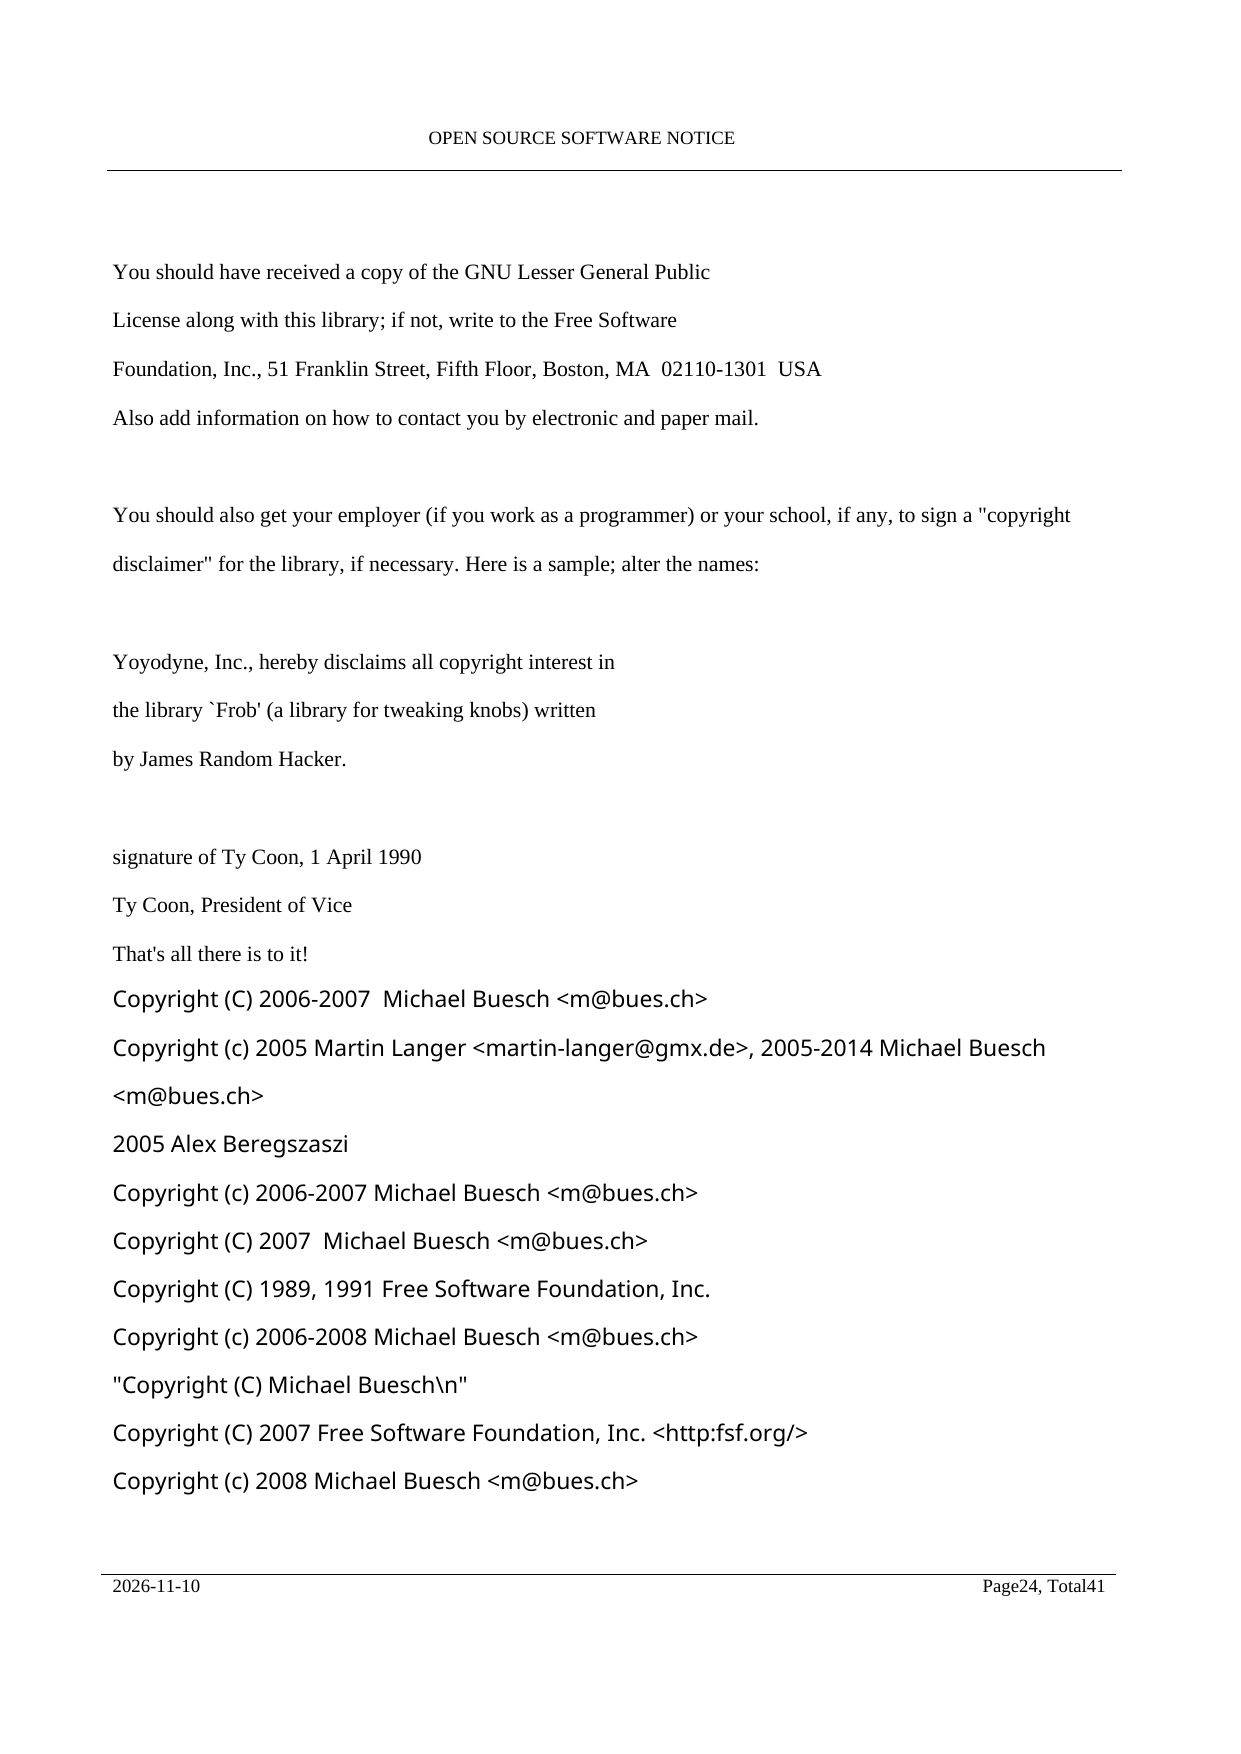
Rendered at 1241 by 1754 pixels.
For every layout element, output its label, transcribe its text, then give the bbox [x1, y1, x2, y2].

text Copyright (c) 2008 Michael Buesch <m@bues.ch> [112, 1464, 1128, 1497]
text "Copyright (C) Michael Buesch\n" [112, 1368, 1128, 1401]
text 2005 Alex Beregszaszi [112, 1128, 1128, 1160]
text Copyright (c) 2005 Martin Langer <martin-langer@gmx.de>, 2005-2014 Michael Buesch <m@bues.ch> [112, 1031, 1128, 1112]
text Copyright (C) 2007 Michael Buesch <m@bues.ch> [112, 1224, 1128, 1256]
text Copyright (c) 2006-2008 Michael Buesch <m@bues.ch> [112, 1320, 1128, 1353]
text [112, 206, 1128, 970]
text Copyright (c) 2006-2007 Michael Buesch <m@bues.ch> [112, 1176, 1128, 1208]
text Copyright (C) 2006-2007 Michael Buesch <m@bues.ch> [112, 983, 1128, 1015]
text Copyright (C) 1989, 1991 Free Software Foundation, Inc. [112, 1272, 1128, 1304]
text Copyright (C) 2007 Free Software Foundation, Inc. <http:fsf.org/> [112, 1416, 1128, 1449]
